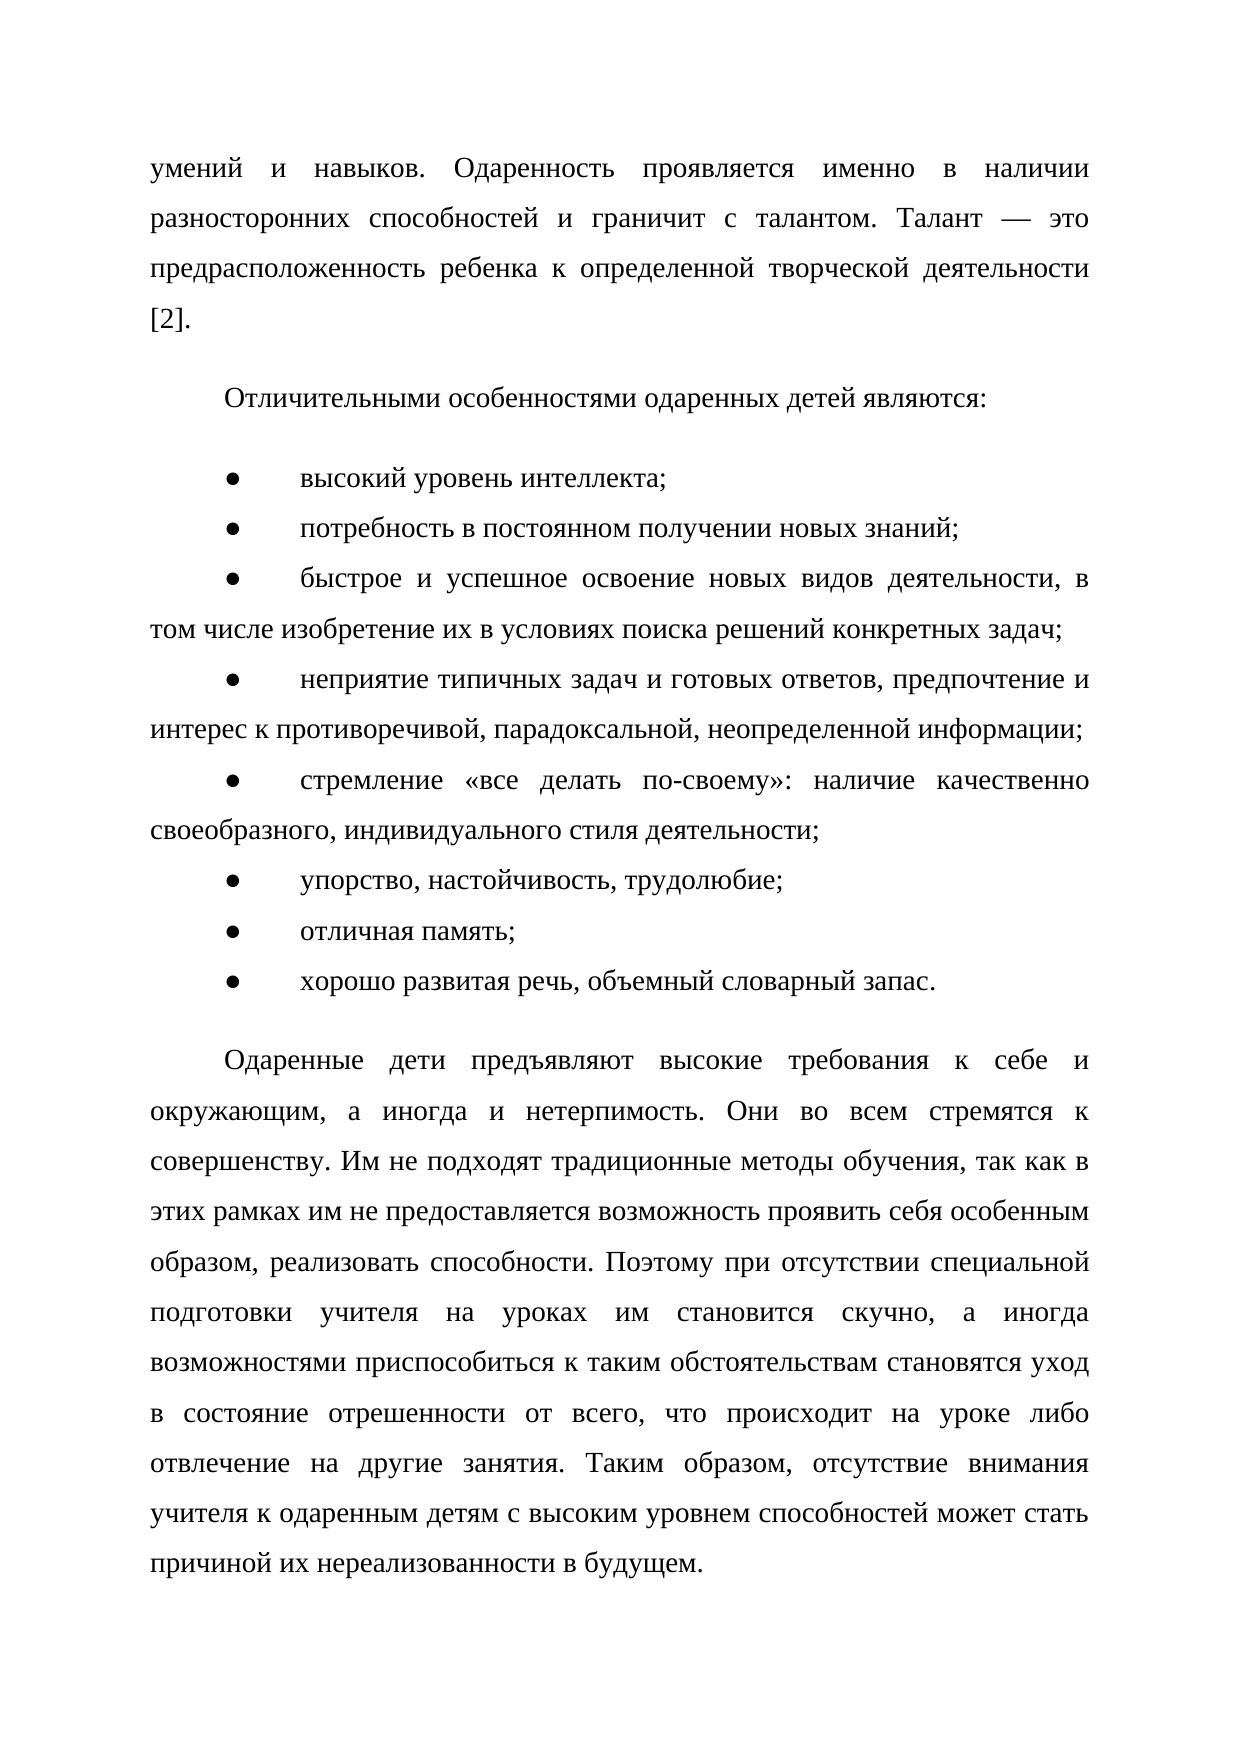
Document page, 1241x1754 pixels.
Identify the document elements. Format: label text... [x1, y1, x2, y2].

list стремление «все делать по-своему»: наличие качественно своеобразного, индивидуального стиля деятельности; [150, 762, 1090, 846]
text Одаренные дети предъявляют высокие требования к себе и окружающим, а иногда и нетерпимость. Они во всем стремятся к совершенству. Им не подходят традиционные методы обучения, так как в этих рамках им не предоставляется возможность проявить себя особенным образом, реализовать способности. Поэтому при отсутствии специальной подготовки учителя на уроках им становится скучно, а иногда возможностями приспособиться к таким обстоятельствам становятся уход в состояние отрешенности от всего, что происходит на уроке либо отвлечение на другие занятия. Таким образом, отсутствие внимания учителя к одаренным детям с высоким уровнем способностей может стать причиной их нереализованности в будущем. [150, 1042, 1090, 1579]
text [150, 150, 1090, 334]
list высокий уровень интеллекта; [150, 460, 1090, 493]
list упорство, настойчивость, трудолюбие; [150, 862, 1090, 896]
list потребность в постоянном получении новых знаний; [150, 510, 1090, 544]
text Отличительными особенностями одаренных детей являются: [150, 380, 1090, 414]
list неприятие типичных задач и готовых ответов, предпочтение и интерес к противоречивой, парадоксальной, неопределенной информации; [150, 661, 1090, 745]
list отличная память; [150, 913, 1090, 946]
list быстрое и успешное освоение новых видов деятельности, в том числе изобретение их в условиях поиска решений конкретных задач; [150, 561, 1090, 644]
list хорошо развитая речь, объемный словарный запас. [150, 963, 1090, 997]
